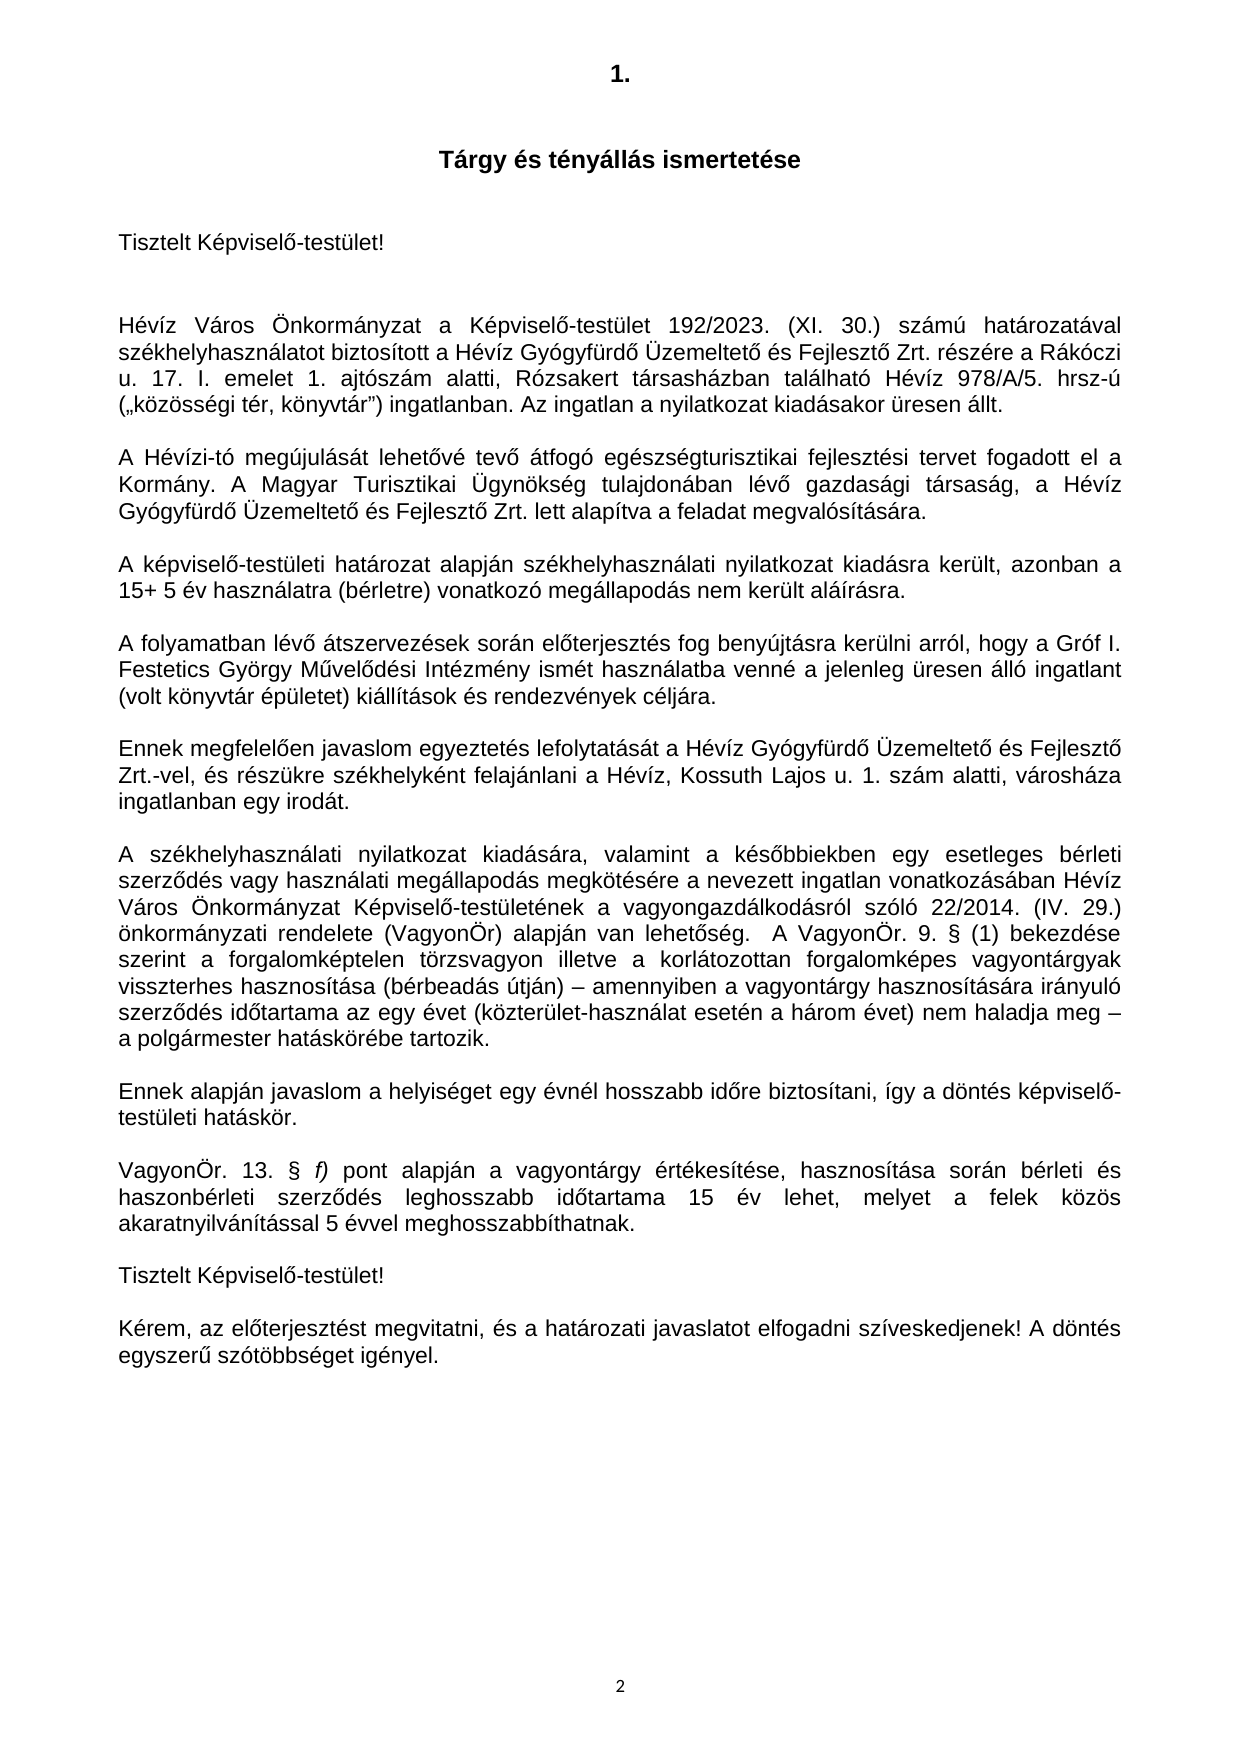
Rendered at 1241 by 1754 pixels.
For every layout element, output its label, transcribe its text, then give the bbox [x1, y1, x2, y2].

text Tárgy és tényállás ismertetése [118, 145, 1122, 174]
text A képviselő-testületi határozat alapján székhelyhasználati nyilatkozat kiadásra került, azonban a 15+ 5 év használatra (bérletre) vonatkozó megállapodás nem került aláírásra. [118, 551, 1122, 604]
text A székhelyhasználati nyilatkozat kiadására, valamint a későbbiekben egy esetleges bérleti szerződés vagy használati megállapodás megkötésére a nevezett ingatlan vonatkozásában Hévíz Város Önkormányzat Képviselő-testületének a vagyongazdálkodásról szóló 22/2014. (IV. 29.) önkormányzati rendelete (VagyonÖr) alapján van lehetőség. A VagyonÖr. 9. § (1) bekezdése szerint a forgalomképtelen törzsvagyon illetve a korlátozottan forgalomképes vagyontárgyak visszterhes hasznosítása (bérbeadás útján) – amennyiben a vagyontárgy hasznosítására irányuló szerződés időtartama az egy évet (közterület-használat esetén a három évet) nem haladja meg – a polgármester hatáskörébe tartozik. [118, 841, 1122, 1052]
text Hévíz Város Önkormányzat a Képviselő-testület 192/2023. (XI. 30.) számú határozatával székhelyhasználatot biztosított a Hévíz Gyógyfürdő Üzemeltető és Fejlesztő Zrt. részére a Rákóczi u. 17. I. emelet 1. ajtószám alatti, Rózsakert társasházban található Hévíz 978/A/5. hrsz-ú („közösségi tér, könyvtár”) ingatlanban. Az ingatlan a nyilatkozat kiadásakor üresen állt. [118, 312, 1122, 417]
text Tisztelt Képviselő-testület! [118, 1262, 1122, 1289]
text Kérem, az előterjesztést megvitatni, és a határozati javaslatot elfogadni szíveskedjenek! A döntés egyszerű szótöbbséget igényel. [118, 1315, 1122, 1368]
text Ennek megfelelően javaslom egyeztetés lefolytatását a Hévíz Gyógyfürdő Üzemeltető és Fejlesztő Zrt.-vel, és részükre székhelyként felajánlani a Hévíz, Kossuth Lajos u. 1. szám alatti, városháza ingatlanban egy irodát. [118, 735, 1122, 814]
text VagyonÖr. 13. § f) pont alapján a vagyontárgy értékesítése, hasznosítása során bérleti és haszonbérleti szerződés leghosszabb időtartama 15 év lehet, melyet a felek közös akaratnyilvánítással 5 évvel meghosszabbíthatnak. [118, 1157, 1122, 1236]
text Tisztelt Képviselő-testület! [118, 229, 1122, 256]
text A Hévízi-tó megújulását lehetővé tevő átfogó egészségturisztikai fejlesztési tervet fogadott el a Kormány. A Magyar Turisztikai Ügynökség tulajdonában lévő gazdasági társaság, a Hévíz Gyógyfürdő Üzemeltető és Fejlesztő Zrt. lett alapítva a feladat megvalósítására. [118, 444, 1122, 524]
text 1. [118, 59, 1122, 88]
text Ennek alapján javaslom a helyiséget egy évnél hosszabb időre biztosítani, így a döntés képviselő-testületi hatáskör. [118, 1078, 1122, 1131]
text A folyamatban lévő átszervezések során előterjesztés fog benyújtásra kerülni arról, hogy a Gróf I. Festetics György Művelődési Intézmény ismét használatba venné a jelenleg üresen álló ingatlant (volt könyvtár épületet) kiállítások és rendezvények céljára. [118, 630, 1122, 709]
